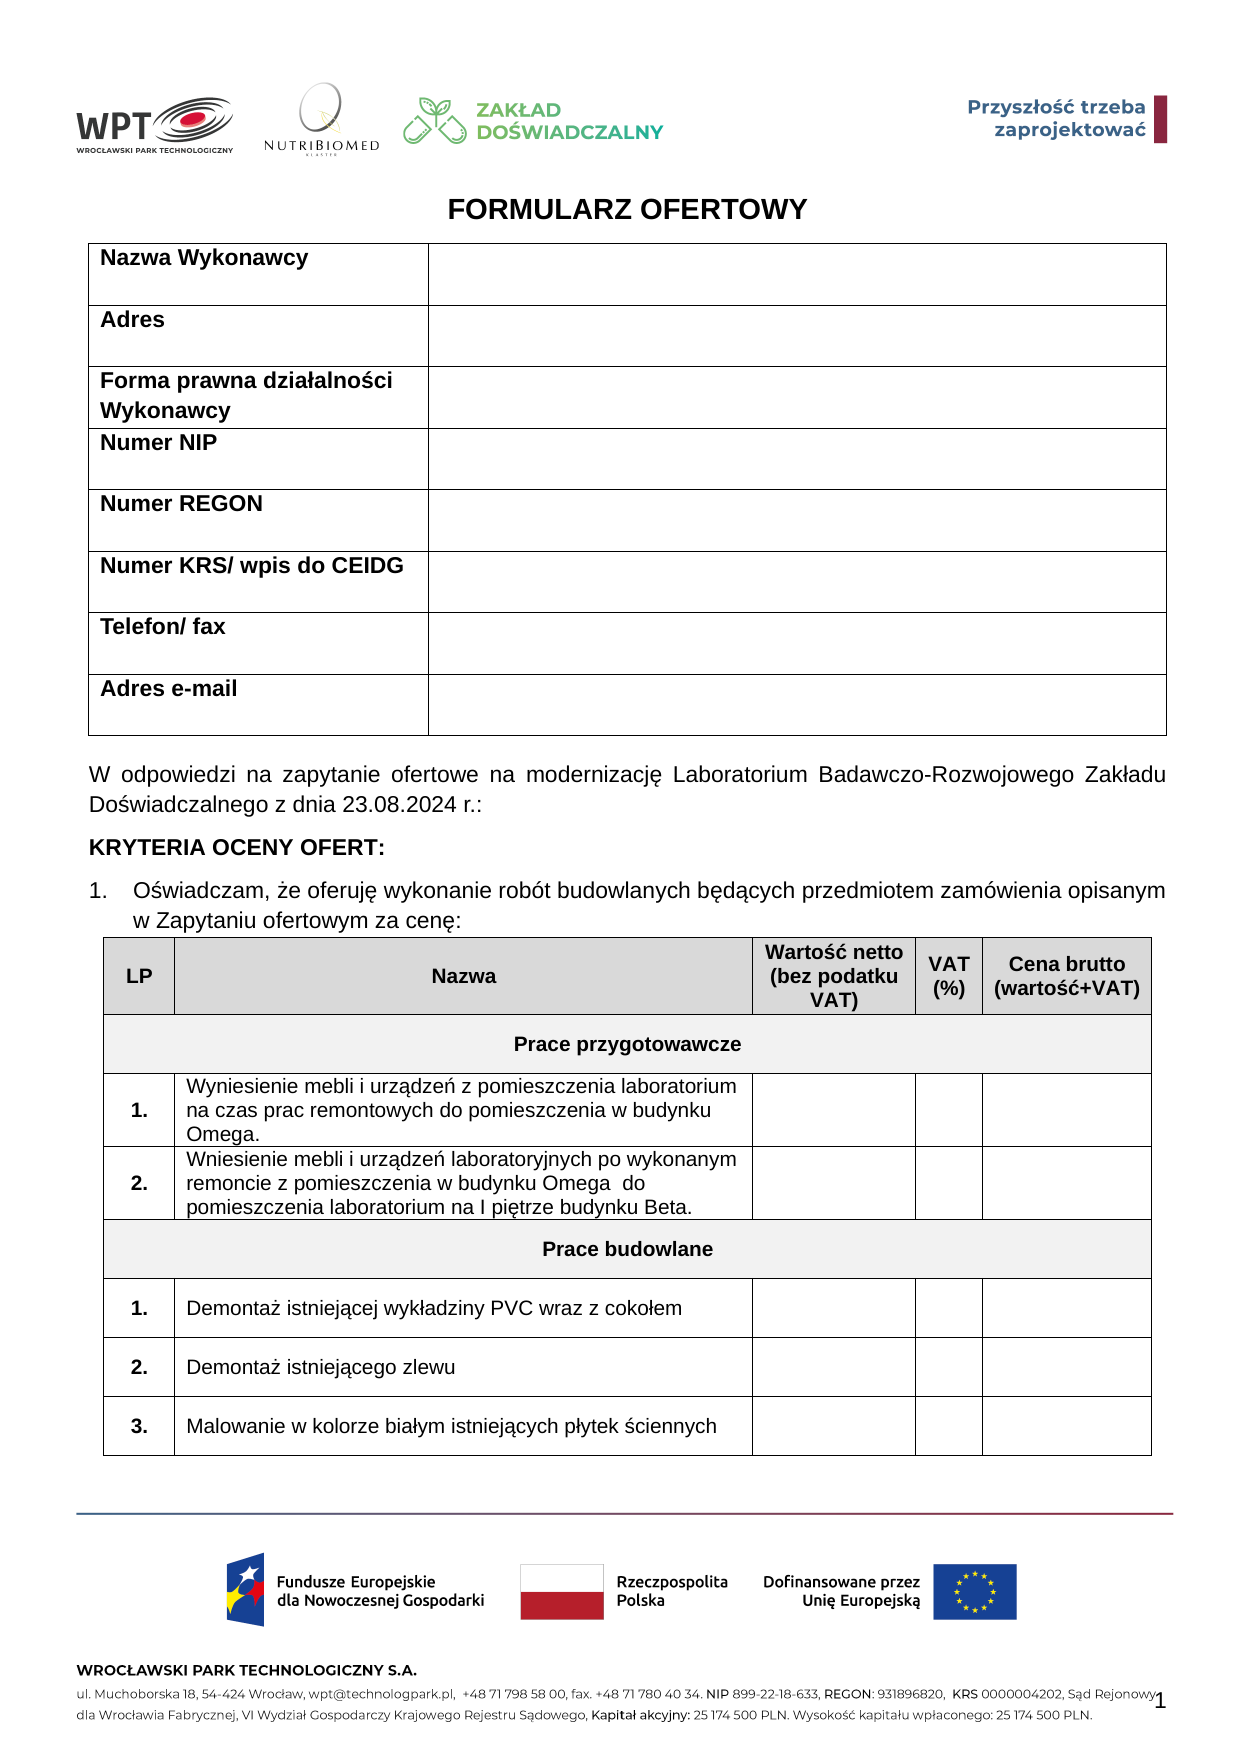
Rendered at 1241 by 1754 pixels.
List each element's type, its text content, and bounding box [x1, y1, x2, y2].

table_cell [983, 1397, 1151, 1455]
table_cell [916, 1338, 982, 1396]
table_cell [983, 1147, 1151, 1219]
table_cell [983, 1279, 1151, 1337]
text W odpowiedzi na zapytanie ofertowe na modernizację Laboratorium Badawczo-Rozwojowego Zakładu Doświadczalnego z dnia 23.08.2024 r.: [89, 761, 1167, 818]
table_cell Wniesienie mebli i urządzeń laboratoryjnych po wykonanym remoncie z pomieszczenia w budynku Omega do pomieszczenia laboratorium na I piętrze budynku Beta. [175, 1147, 752, 1219]
table_cell Prace przygotowawcze [104, 1015, 1151, 1073]
table_cell 2. [104, 1338, 174, 1396]
table_cell Adres [89, 306, 428, 366]
table_header LP [104, 938, 174, 1014]
table_cell 3. [104, 1397, 174, 1455]
table_cell Demontaż istniejącego zlewu [175, 1338, 752, 1396]
table_cell Numer REGON [89, 490, 428, 551]
table_cell [753, 1397, 915, 1455]
table_cell [753, 1279, 915, 1337]
table_cell 2. [104, 1147, 174, 1219]
picture [1, 0, 1241, 1754]
table_cell [753, 1338, 915, 1396]
table_cell Numer KRS/ wpis do CEIDG [89, 552, 428, 612]
table_cell [916, 1279, 982, 1337]
table_header [429, 244, 1166, 304]
table_cell [429, 367, 1166, 428]
table_cell [753, 1074, 915, 1146]
text KRYTERIA OCENY OFERT: [89, 834, 1167, 860]
table_cell Numer NIP [89, 429, 428, 489]
table_header Nazwa Wykonawcy [89, 244, 428, 304]
table_cell [916, 1147, 982, 1219]
table_header Cena brutto (wartość+VAT) [983, 938, 1151, 1014]
table_cell Adres e-mail [89, 675, 428, 735]
table_header Wartość netto (bez podatku VAT) [753, 938, 915, 1014]
table_cell Malowanie w kolorze białym istniejących płytek ściennych [175, 1397, 752, 1455]
table_cell [753, 1147, 915, 1219]
table_cell [429, 306, 1166, 366]
table_cell [983, 1338, 1151, 1396]
table_cell Wyniesienie mebli i urządzeń z pomieszczenia laboratorium na czas prac remontowych do pomieszczenia w budynku Omega. [175, 1074, 752, 1146]
table_cell 1. [104, 1074, 174, 1146]
table_cell Telefon/ fax [89, 613, 428, 674]
table_cell [429, 613, 1166, 674]
table_cell [916, 1397, 982, 1455]
table_cell Forma prawna działalności Wykonawcy [89, 367, 428, 428]
table_cell 1. [104, 1279, 174, 1337]
table_cell [429, 490, 1166, 551]
table_cell [429, 429, 1166, 489]
list Oświadczam, że oferuję wykonanie robót budowlanych będących przedmiotem zamówienia opisanym w Zapytaniu ofertowym za cenę: [89, 877, 1167, 933]
table_cell [429, 552, 1166, 612]
table_cell [916, 1074, 982, 1146]
text FORMULARZ OFERTOWY [89, 192, 1167, 226]
table_header VAT (%) [916, 938, 982, 1014]
table_cell [983, 1074, 1151, 1146]
table_cell Prace budowlane [104, 1220, 1151, 1278]
table_cell [429, 675, 1166, 735]
table_cell Demontaż istniejącej wykładziny PVC wraz z cokołem [175, 1279, 752, 1337]
table_header Nazwa [175, 938, 752, 1014]
